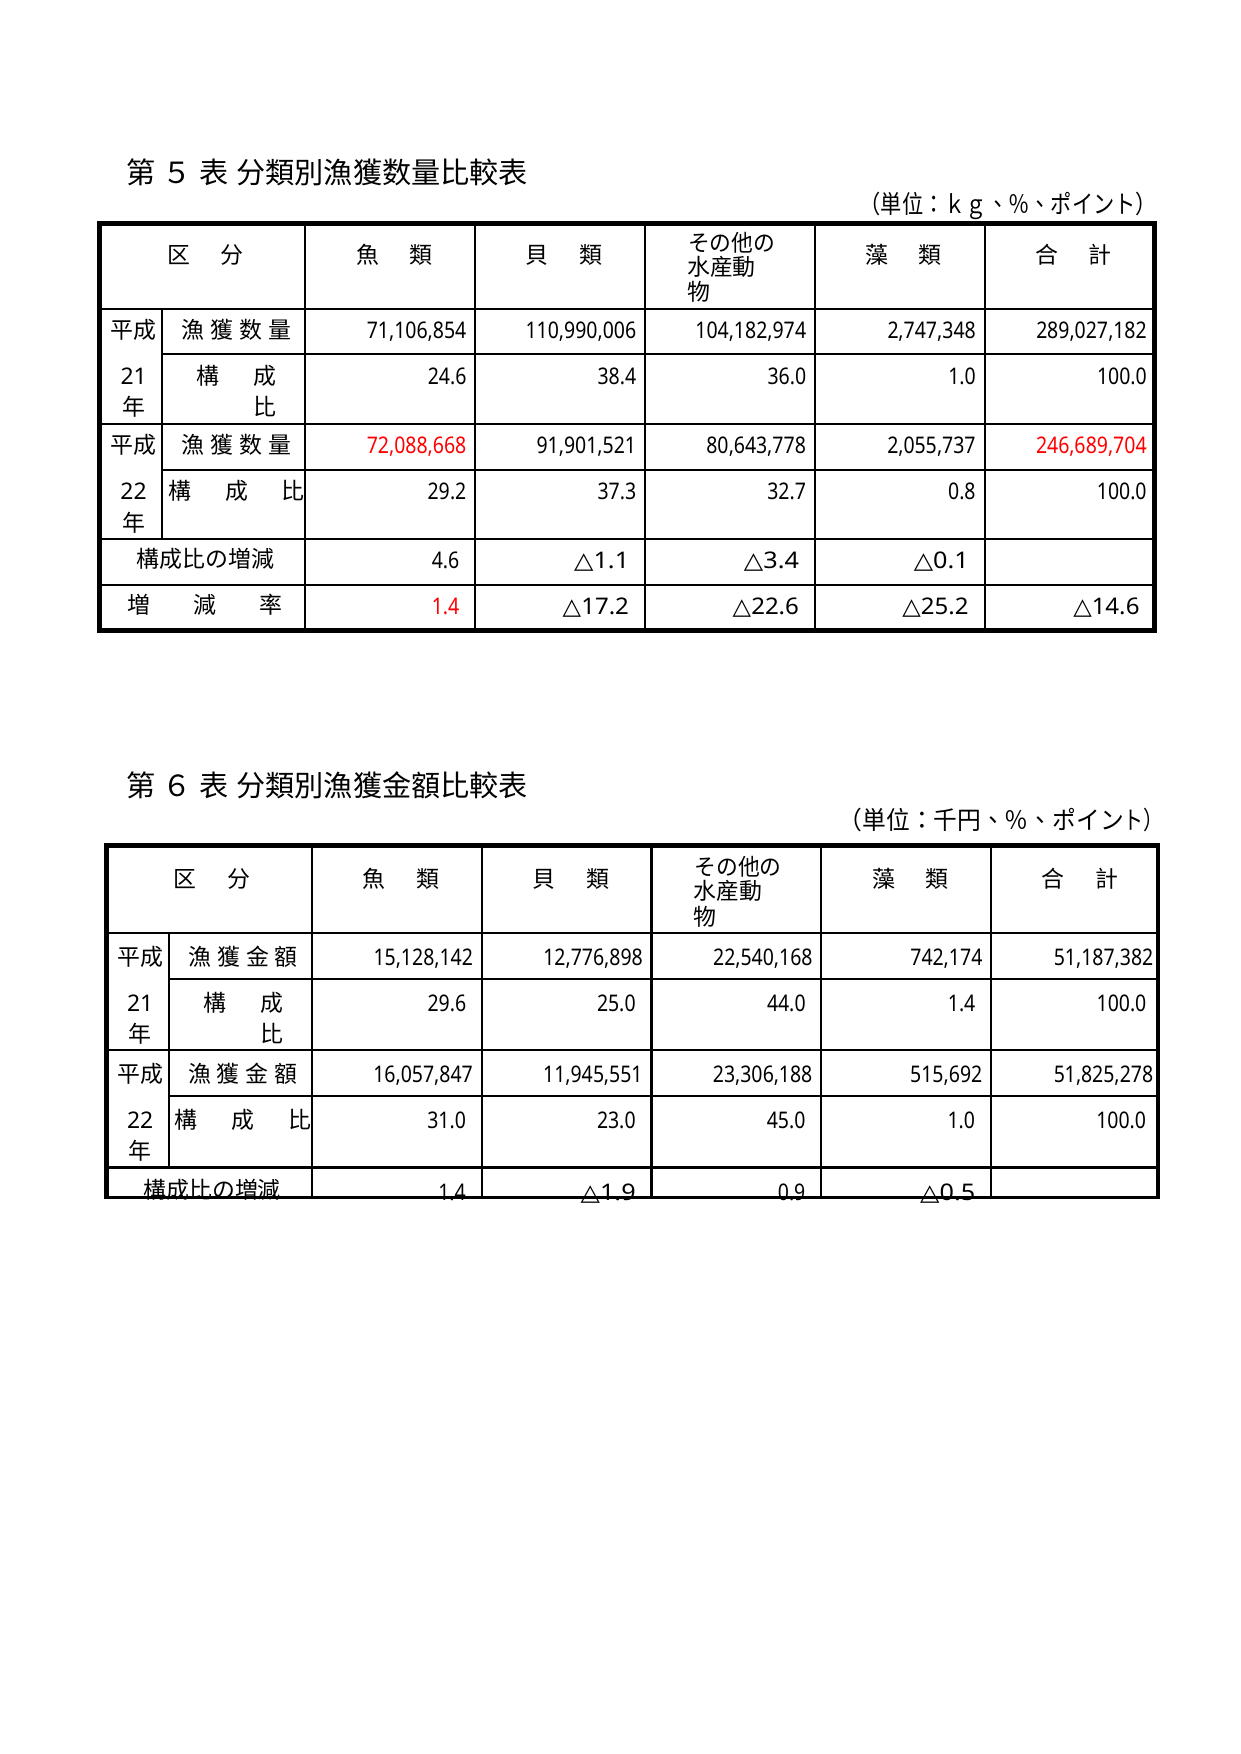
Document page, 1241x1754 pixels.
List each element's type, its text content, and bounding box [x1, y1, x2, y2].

table_cell 漁 獲 数 量 [163, 425, 304, 468]
table_cell 100.0 [986, 471, 1152, 538]
table_cell 24.6 [306, 355, 474, 423]
table_cell 漁 獲 数 量 [163, 310, 304, 353]
table_cell 32.7 [646, 471, 814, 538]
table_cell △0.1 [816, 540, 984, 583]
table_cell 増 減 率 [102, 586, 304, 628]
table_header 藻 類 [816, 226, 984, 307]
table_cell 21年 [102, 353, 161, 423]
table_header 区 分 [102, 226, 304, 307]
table_cell 1.4 [306, 586, 474, 628]
table_cell 72,088,668 [306, 425, 474, 468]
table_cell 0.8 [816, 471, 984, 538]
table_cell 29.2 [306, 471, 474, 538]
table_cell △1.1 [476, 540, 644, 583]
table_cell △14.6 [986, 586, 1152, 628]
table_cell 100.0 [986, 355, 1152, 423]
table_header その他の水産動物 [646, 226, 814, 307]
table_cell 1.0 [816, 355, 984, 423]
table_cell △25.2 [816, 586, 984, 628]
table_cell 36.0 [646, 355, 814, 423]
table_cell 2,055,737 [816, 425, 984, 468]
table_cell 構 成 比 [163, 471, 304, 538]
text （単位：ｋｇ、％、ポイント） [859, 187, 1192, 221]
table_cell 71,106,854 [306, 310, 474, 353]
table_cell 104,182,974 [646, 310, 814, 353]
table_cell 平成 [102, 310, 161, 353]
table_header 魚 類 [306, 226, 474, 307]
table_cell 37.3 [476, 471, 644, 538]
table_cell 80,643,778 [646, 425, 814, 468]
table_cell 構成比の増減 [102, 540, 304, 583]
table_cell 22年 [102, 469, 161, 538]
table_cell △22.6 [646, 586, 814, 628]
table_cell 110,990,006 [476, 310, 644, 353]
table_header 貝 類 [476, 226, 644, 307]
table_cell 91,901,521 [476, 425, 644, 468]
table_cell 4.6 [306, 540, 474, 583]
table_cell △17.2 [476, 586, 644, 628]
table_cell [986, 540, 1152, 583]
text （単位：千円、％、ポイント） [838, 803, 1192, 837]
text 第 ６ 表 分類別漁獲金額比較表 [126, 765, 538, 805]
table_cell △3.4 [646, 540, 814, 583]
text 第 ５ 表 分類別漁獲数量比較表 [126, 152, 538, 192]
table_header 合 計 [986, 226, 1152, 307]
table_cell 構 成 比 [163, 355, 304, 423]
table_cell 246,689,704 [986, 425, 1152, 468]
table_cell 2,747,348 [816, 310, 984, 353]
table_cell 289,027,182 [986, 310, 1152, 353]
table_cell 平成 [102, 425, 161, 468]
table_cell 38.4 [476, 355, 644, 423]
